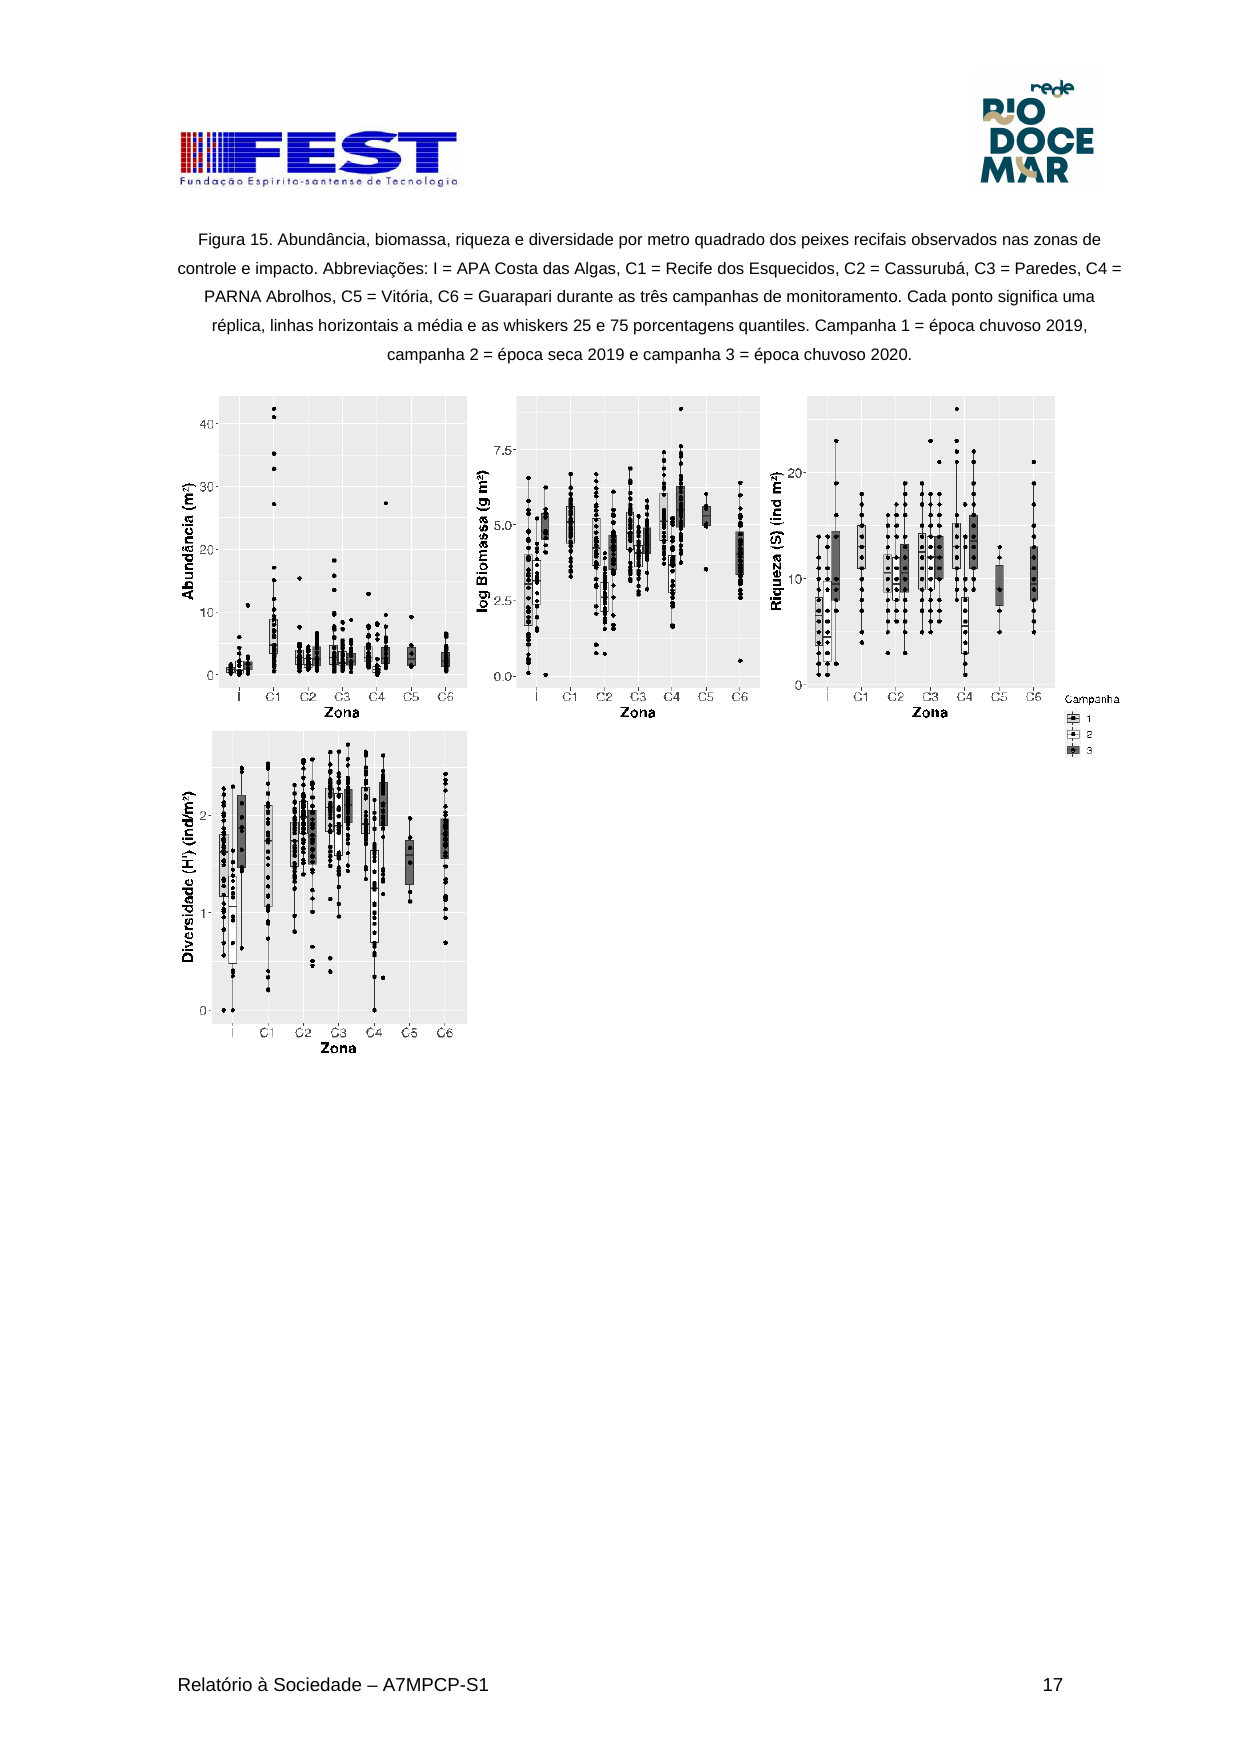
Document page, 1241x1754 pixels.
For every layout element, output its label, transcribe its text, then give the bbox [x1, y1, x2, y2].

picture [177, 390, 1123, 1060]
picture [177, 125, 462, 190]
picture [970, 70, 1104, 190]
